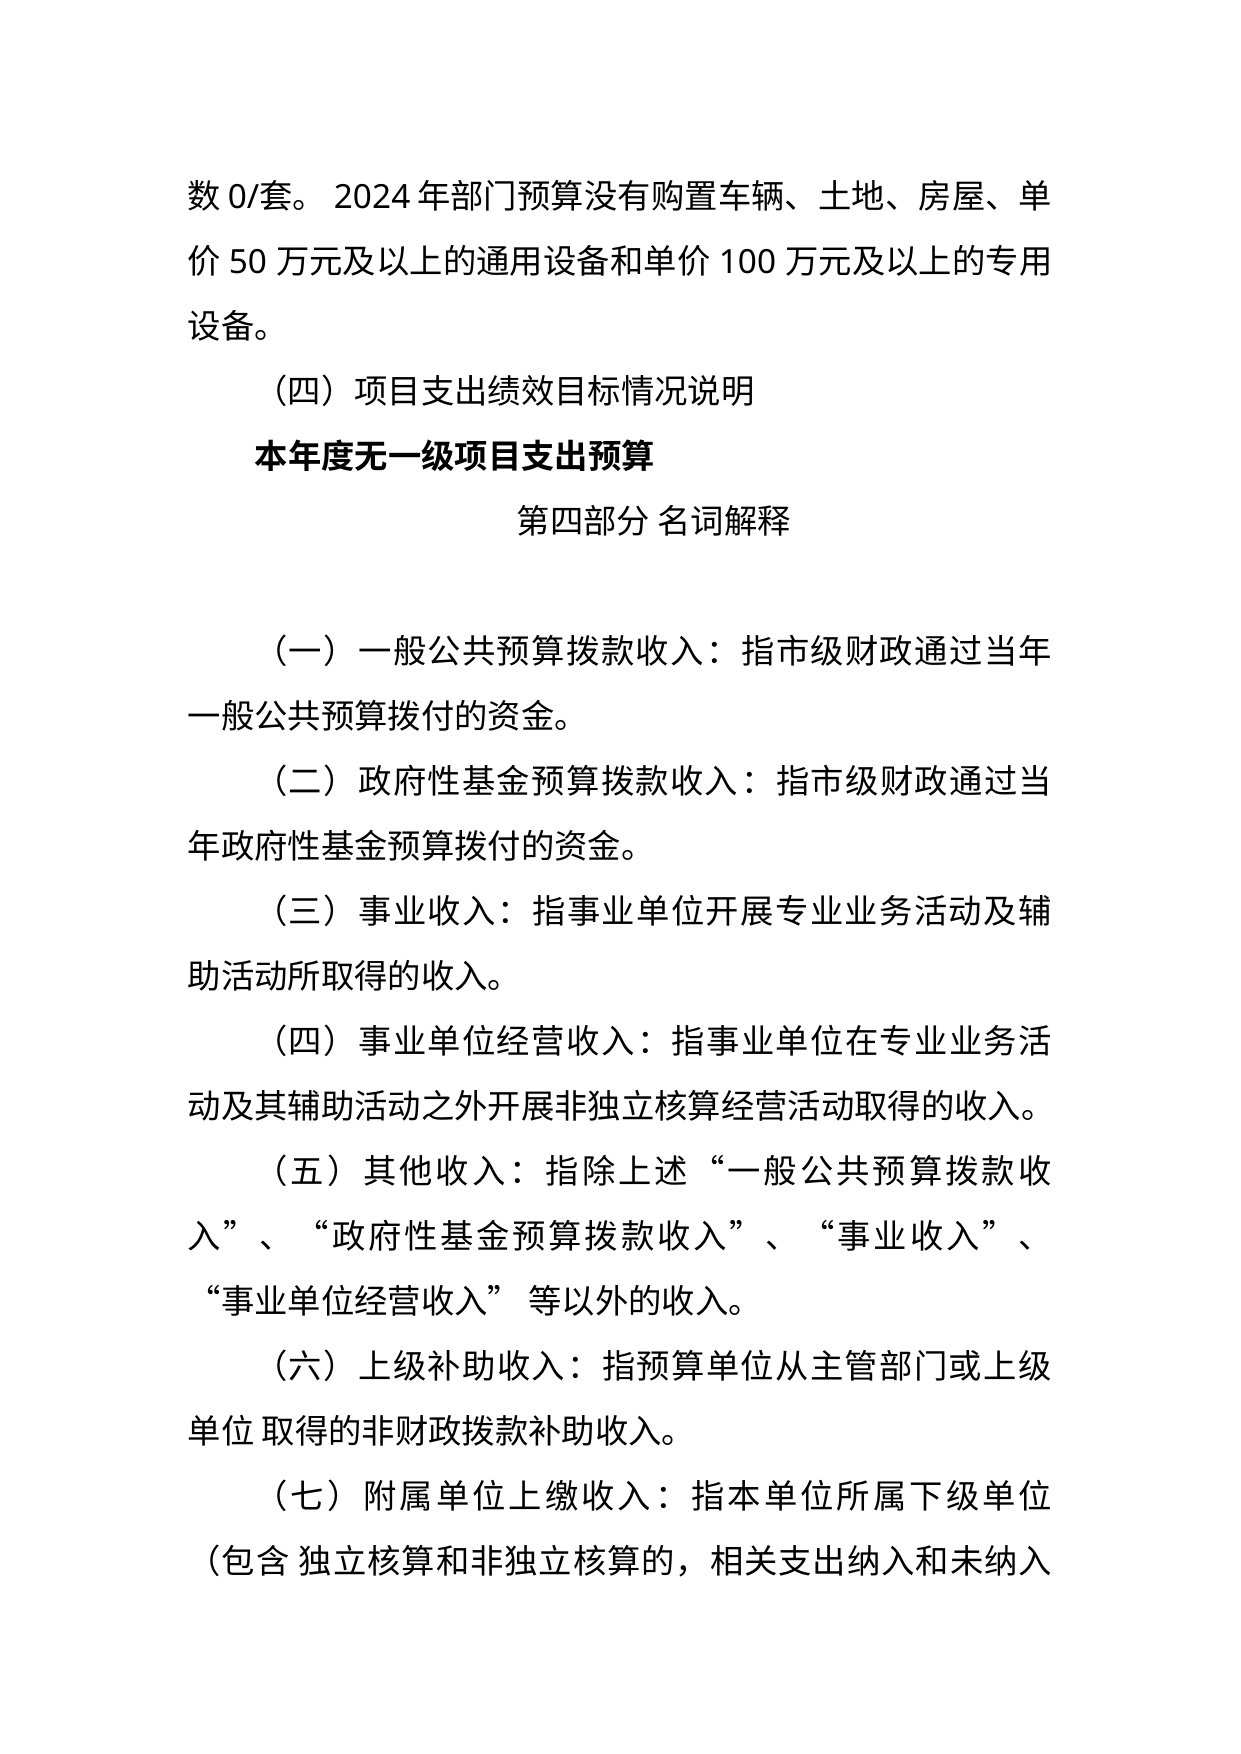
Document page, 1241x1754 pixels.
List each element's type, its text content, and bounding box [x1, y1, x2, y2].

text （六）上级补助收入：指预算单位从主管部门或上级单位 取得的非财政拨款补助收入。 [187, 1332, 1053, 1462]
text 第四部分 名词解释 [187, 487, 1053, 552]
text （五）其他收入：指除上述“一般公共预算拨款收入”、“政府性基金预算拨款收入”、“事业收入”、“事业单位经营收入” 等以外的收入。 [187, 1137, 1053, 1332]
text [187, 1462, 1053, 1592]
text （四）项目支出绩效目标情况说明 [187, 357, 1053, 422]
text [187, 162, 1053, 357]
text （二）政府性基金预算拨款收入：指市级财政通过当年政府性基金预算拨付的资金。 [187, 747, 1053, 877]
text （一）一般公共预算拨款收入：指市级财政通过当年一般公共预算拨付的资金。 [187, 617, 1053, 747]
text 本年度无一级项目支出预算 [187, 422, 1053, 487]
text （四）事业单位经营收入：指事业单位在专业业务活动及其辅助活动之外开展非独立核算经营活动取得的收入。 [187, 1007, 1053, 1137]
text （三）事业收入：指事业单位开展专业业务活动及辅助活动所取得的收入。 [187, 877, 1053, 1007]
